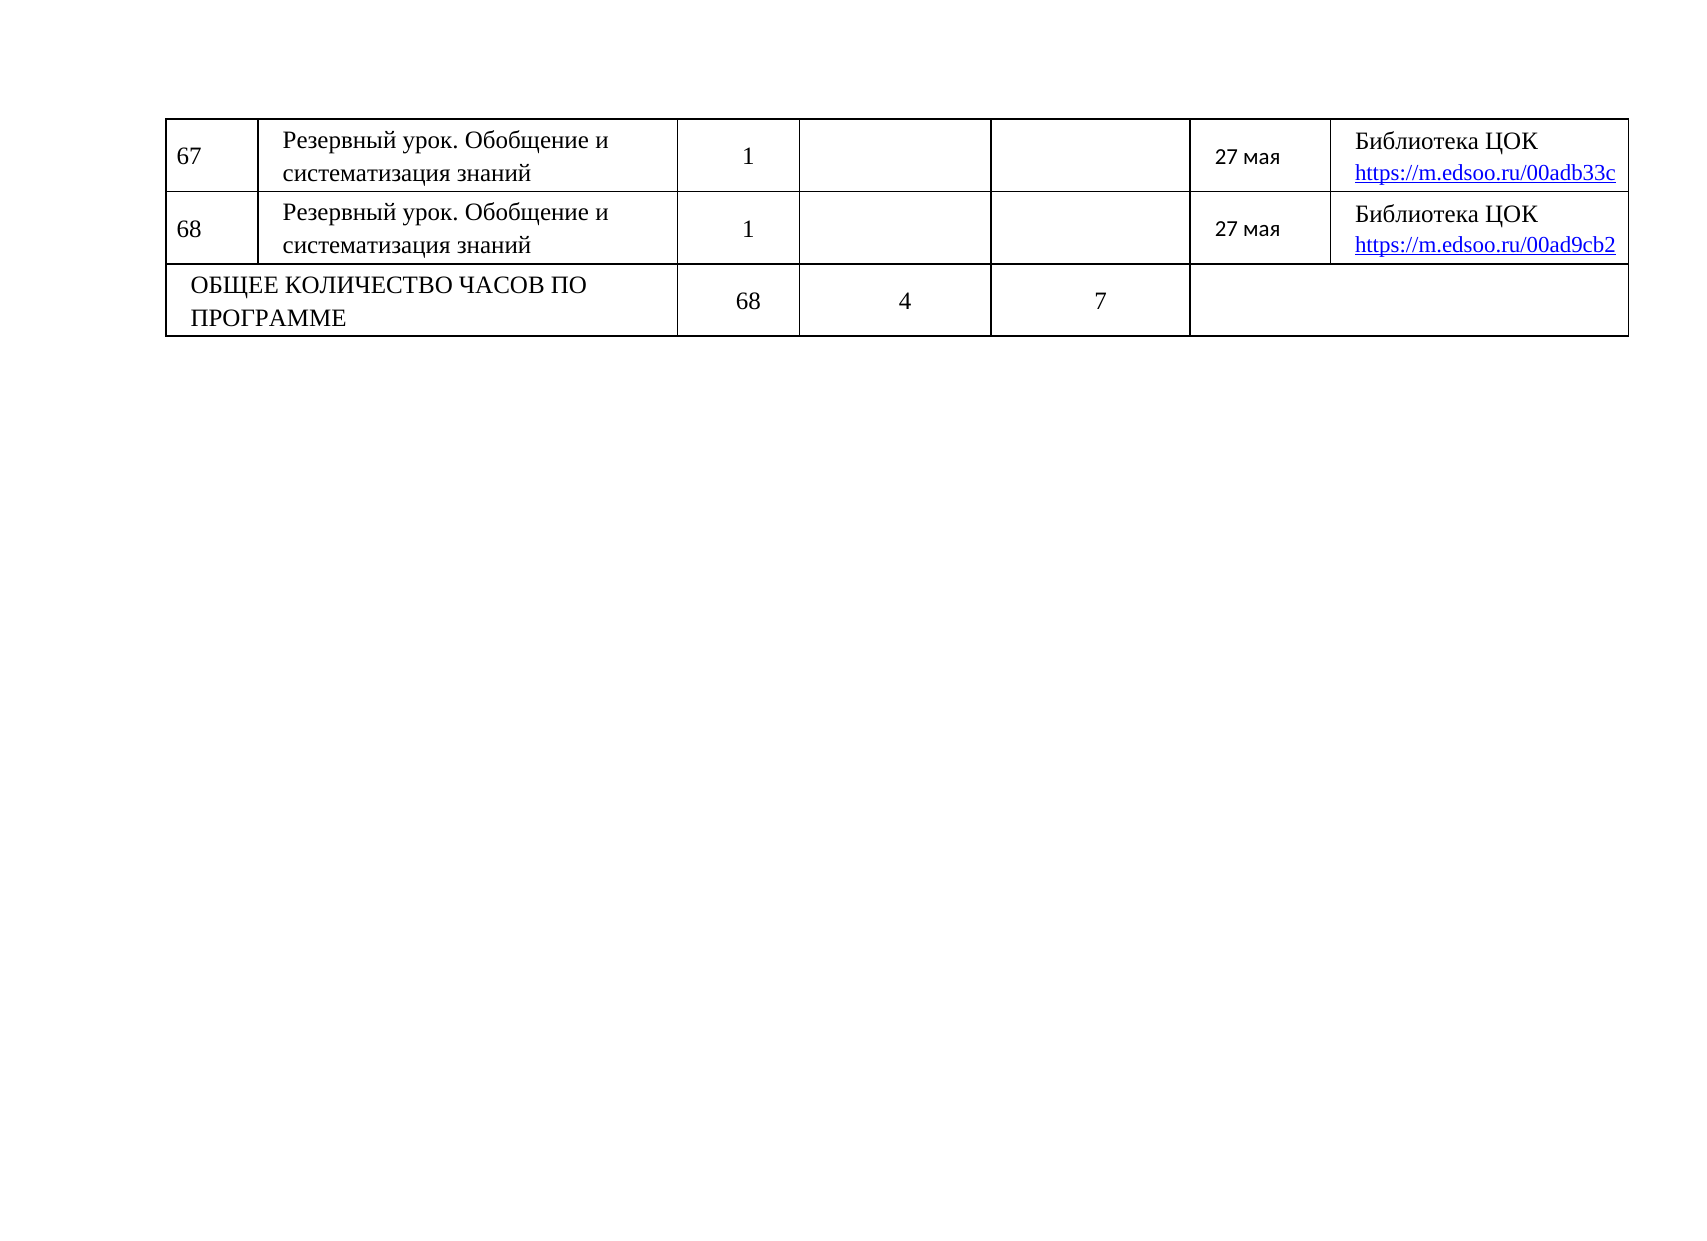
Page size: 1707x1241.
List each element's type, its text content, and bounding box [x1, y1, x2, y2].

table_cell 1 [678, 120, 799, 191]
table_cell ОБЩЕЕ КОЛИЧЕСТВО ЧАСОВ ПО ПРОГРАММЕ [167, 265, 677, 335]
table_cell [800, 120, 990, 191]
table_cell 27 мая [1191, 192, 1330, 263]
table_cell 1 [678, 192, 799, 263]
table_cell [992, 192, 1189, 263]
table_cell Библиотека ЦОК https://m.edsoo.ru/00adb33c [1331, 120, 1628, 191]
table_cell Библиотека ЦОК https://m.edsoo.ru/00ad9cb2 [1331, 192, 1628, 263]
table_cell [800, 192, 990, 263]
table_cell 4 [800, 265, 990, 335]
table_cell 27 мая [1191, 120, 1330, 191]
table_cell 7 [992, 265, 1189, 335]
table_cell 67 [167, 120, 257, 191]
table_cell [1191, 265, 1628, 335]
table_cell 68 [167, 192, 257, 263]
table_cell 68 [678, 265, 799, 335]
table_cell [992, 120, 1189, 191]
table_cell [259, 120, 677, 191]
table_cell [259, 192, 677, 263]
